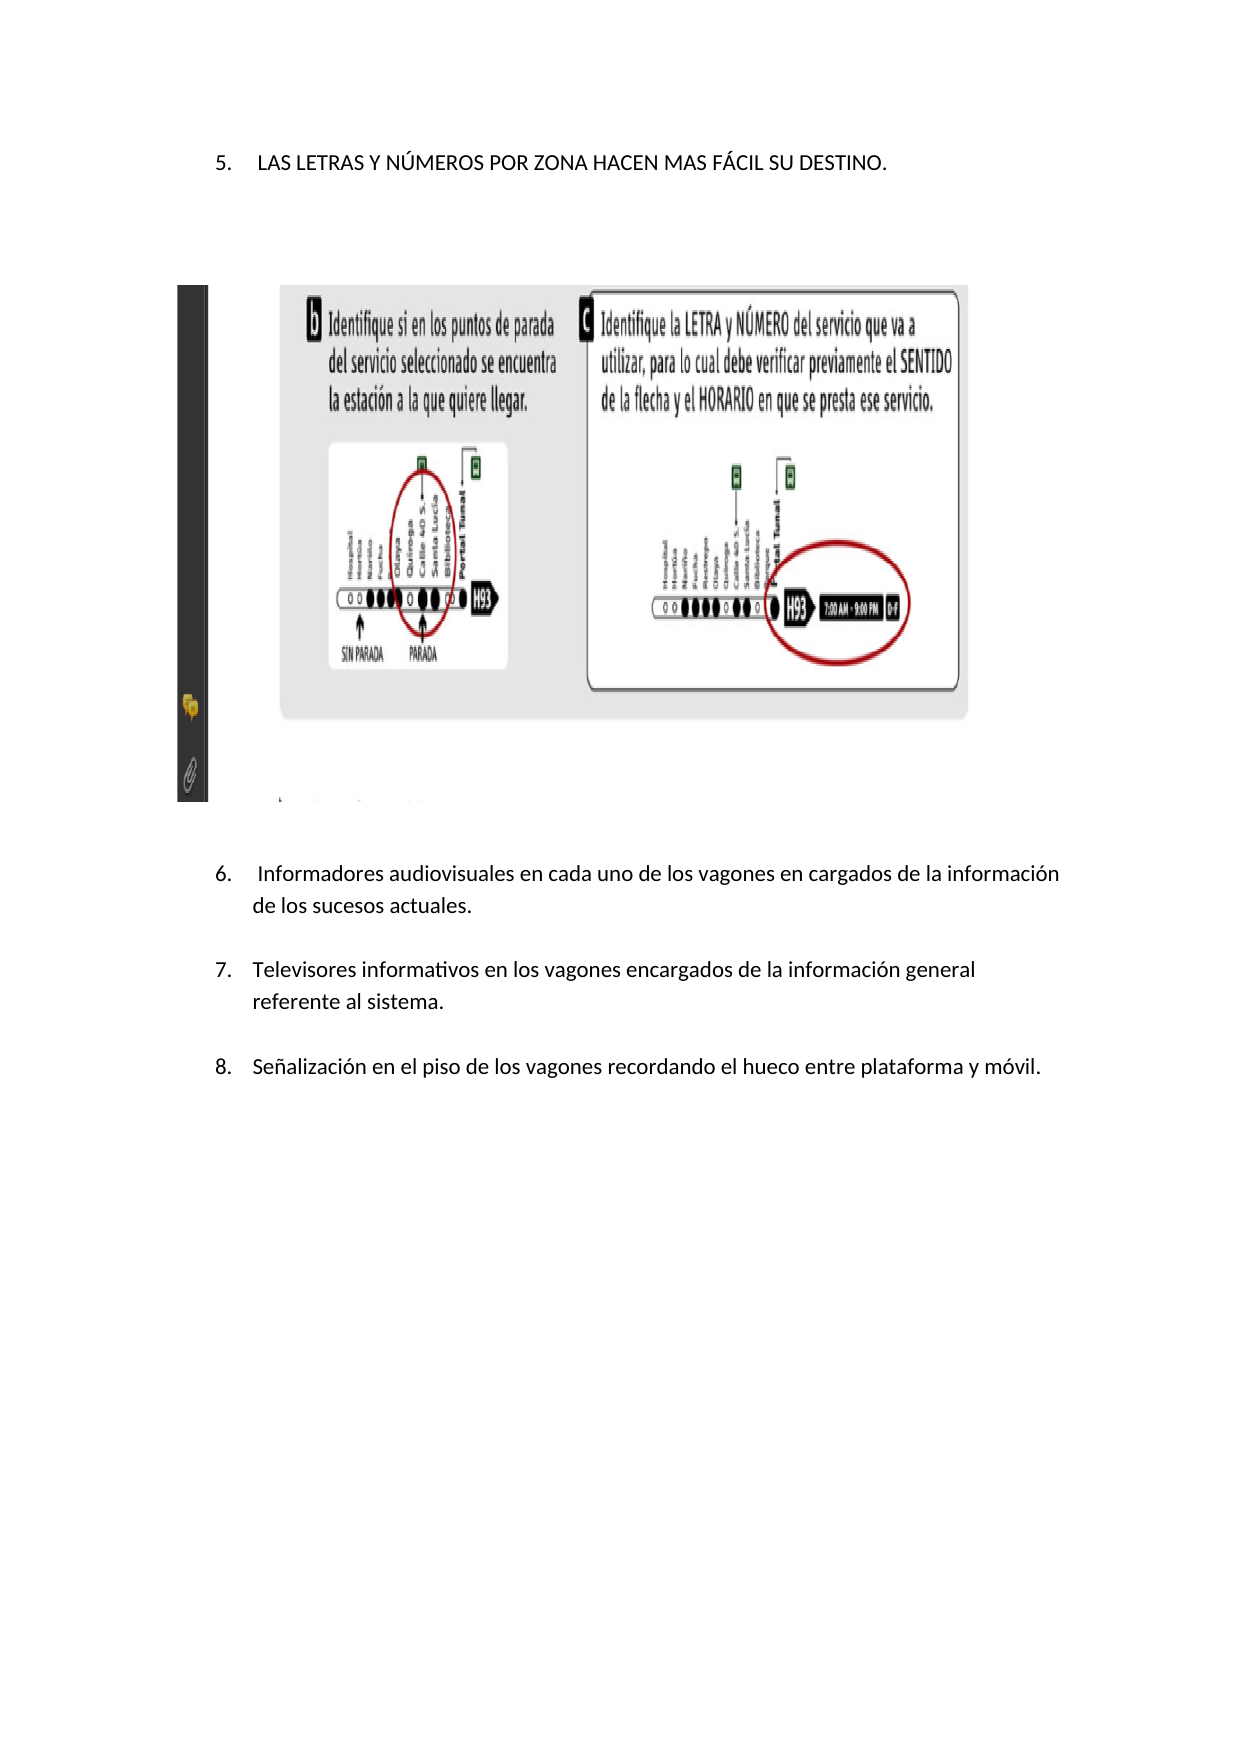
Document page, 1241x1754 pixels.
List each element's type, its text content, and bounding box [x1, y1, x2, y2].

list Informadores audiovisuales en cada uno de los vagones en cargados de la información de los sucesos actuales. [215, 859, 1063, 919]
list Señalización en el piso de los vagones recordando el hueco entre plataforma y móvil. [215, 1052, 1063, 1080]
picture [177, 285, 978, 802]
list Televisores informativos en los vagones encargados de la información general referente al sistema. [215, 955, 1063, 1015]
list LAS LETRAS Y NÚMEROS POR ZONA HACEN MAS FÁCIL SU DESTINO. [215, 148, 1063, 176]
